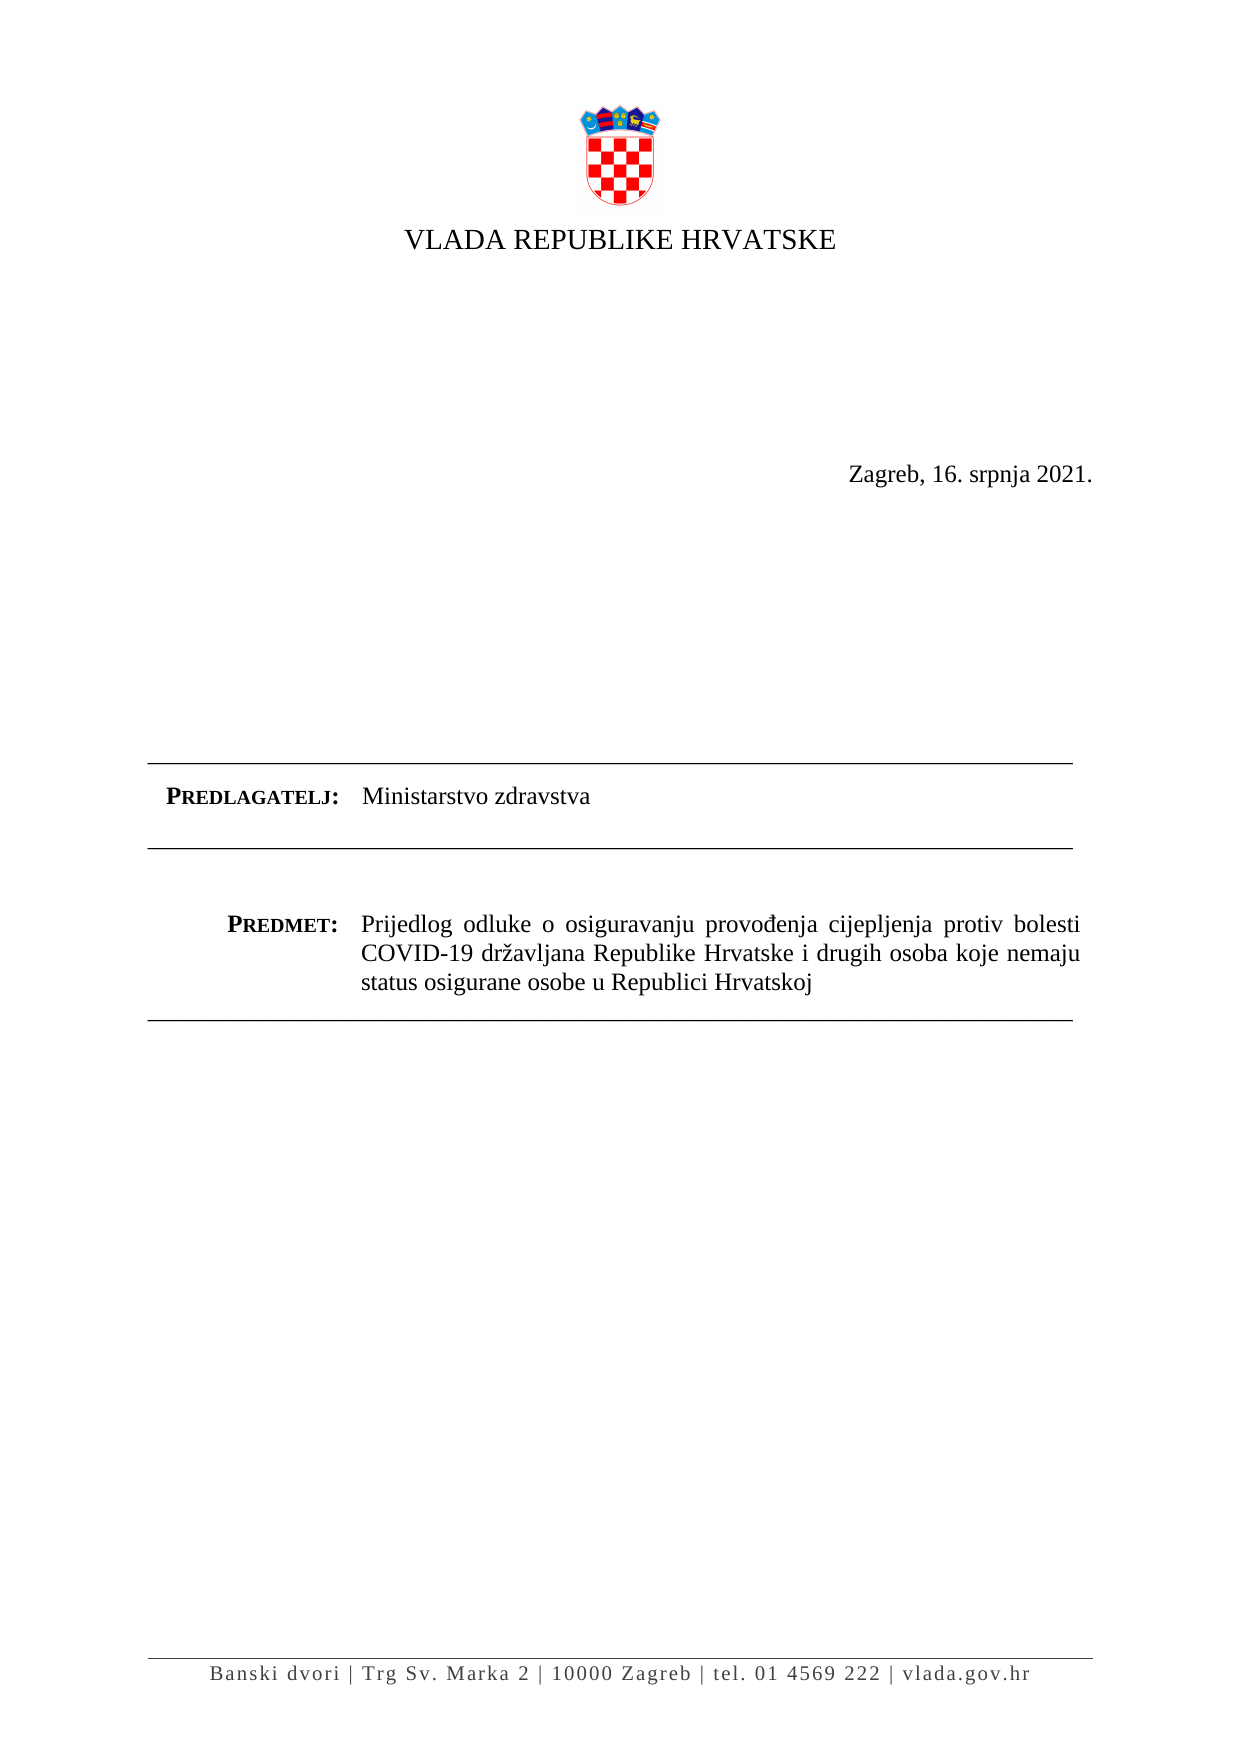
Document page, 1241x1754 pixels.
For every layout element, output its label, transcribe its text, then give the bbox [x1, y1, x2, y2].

text __________________________________________________________________________ [148, 823, 1093, 852]
table_header Prijedlog odluke o osiguravanju provođenja cijepljenja protiv bolesti COVID-19 državljana Republike Hrvatske i drugih osoba koje nemaju status osigurane osobe u Republici Hrvatskoj [350, 909, 1093, 995]
text __________________________________________________________________________ [148, 738, 1093, 767]
text Zagreb, 16. srpnja 2021. [148, 459, 1093, 488]
text VLADA REPUBLIKE HRVATSKE [148, 222, 1093, 255]
table_header Predlagatelj: [148, 781, 351, 823]
text __________________________________________________________________________ [148, 995, 1093, 1024]
picture [578, 103, 662, 216]
table_header Predmet: [148, 909, 349, 995]
table_header Ministarstvo zdravstva [351, 781, 1093, 823]
